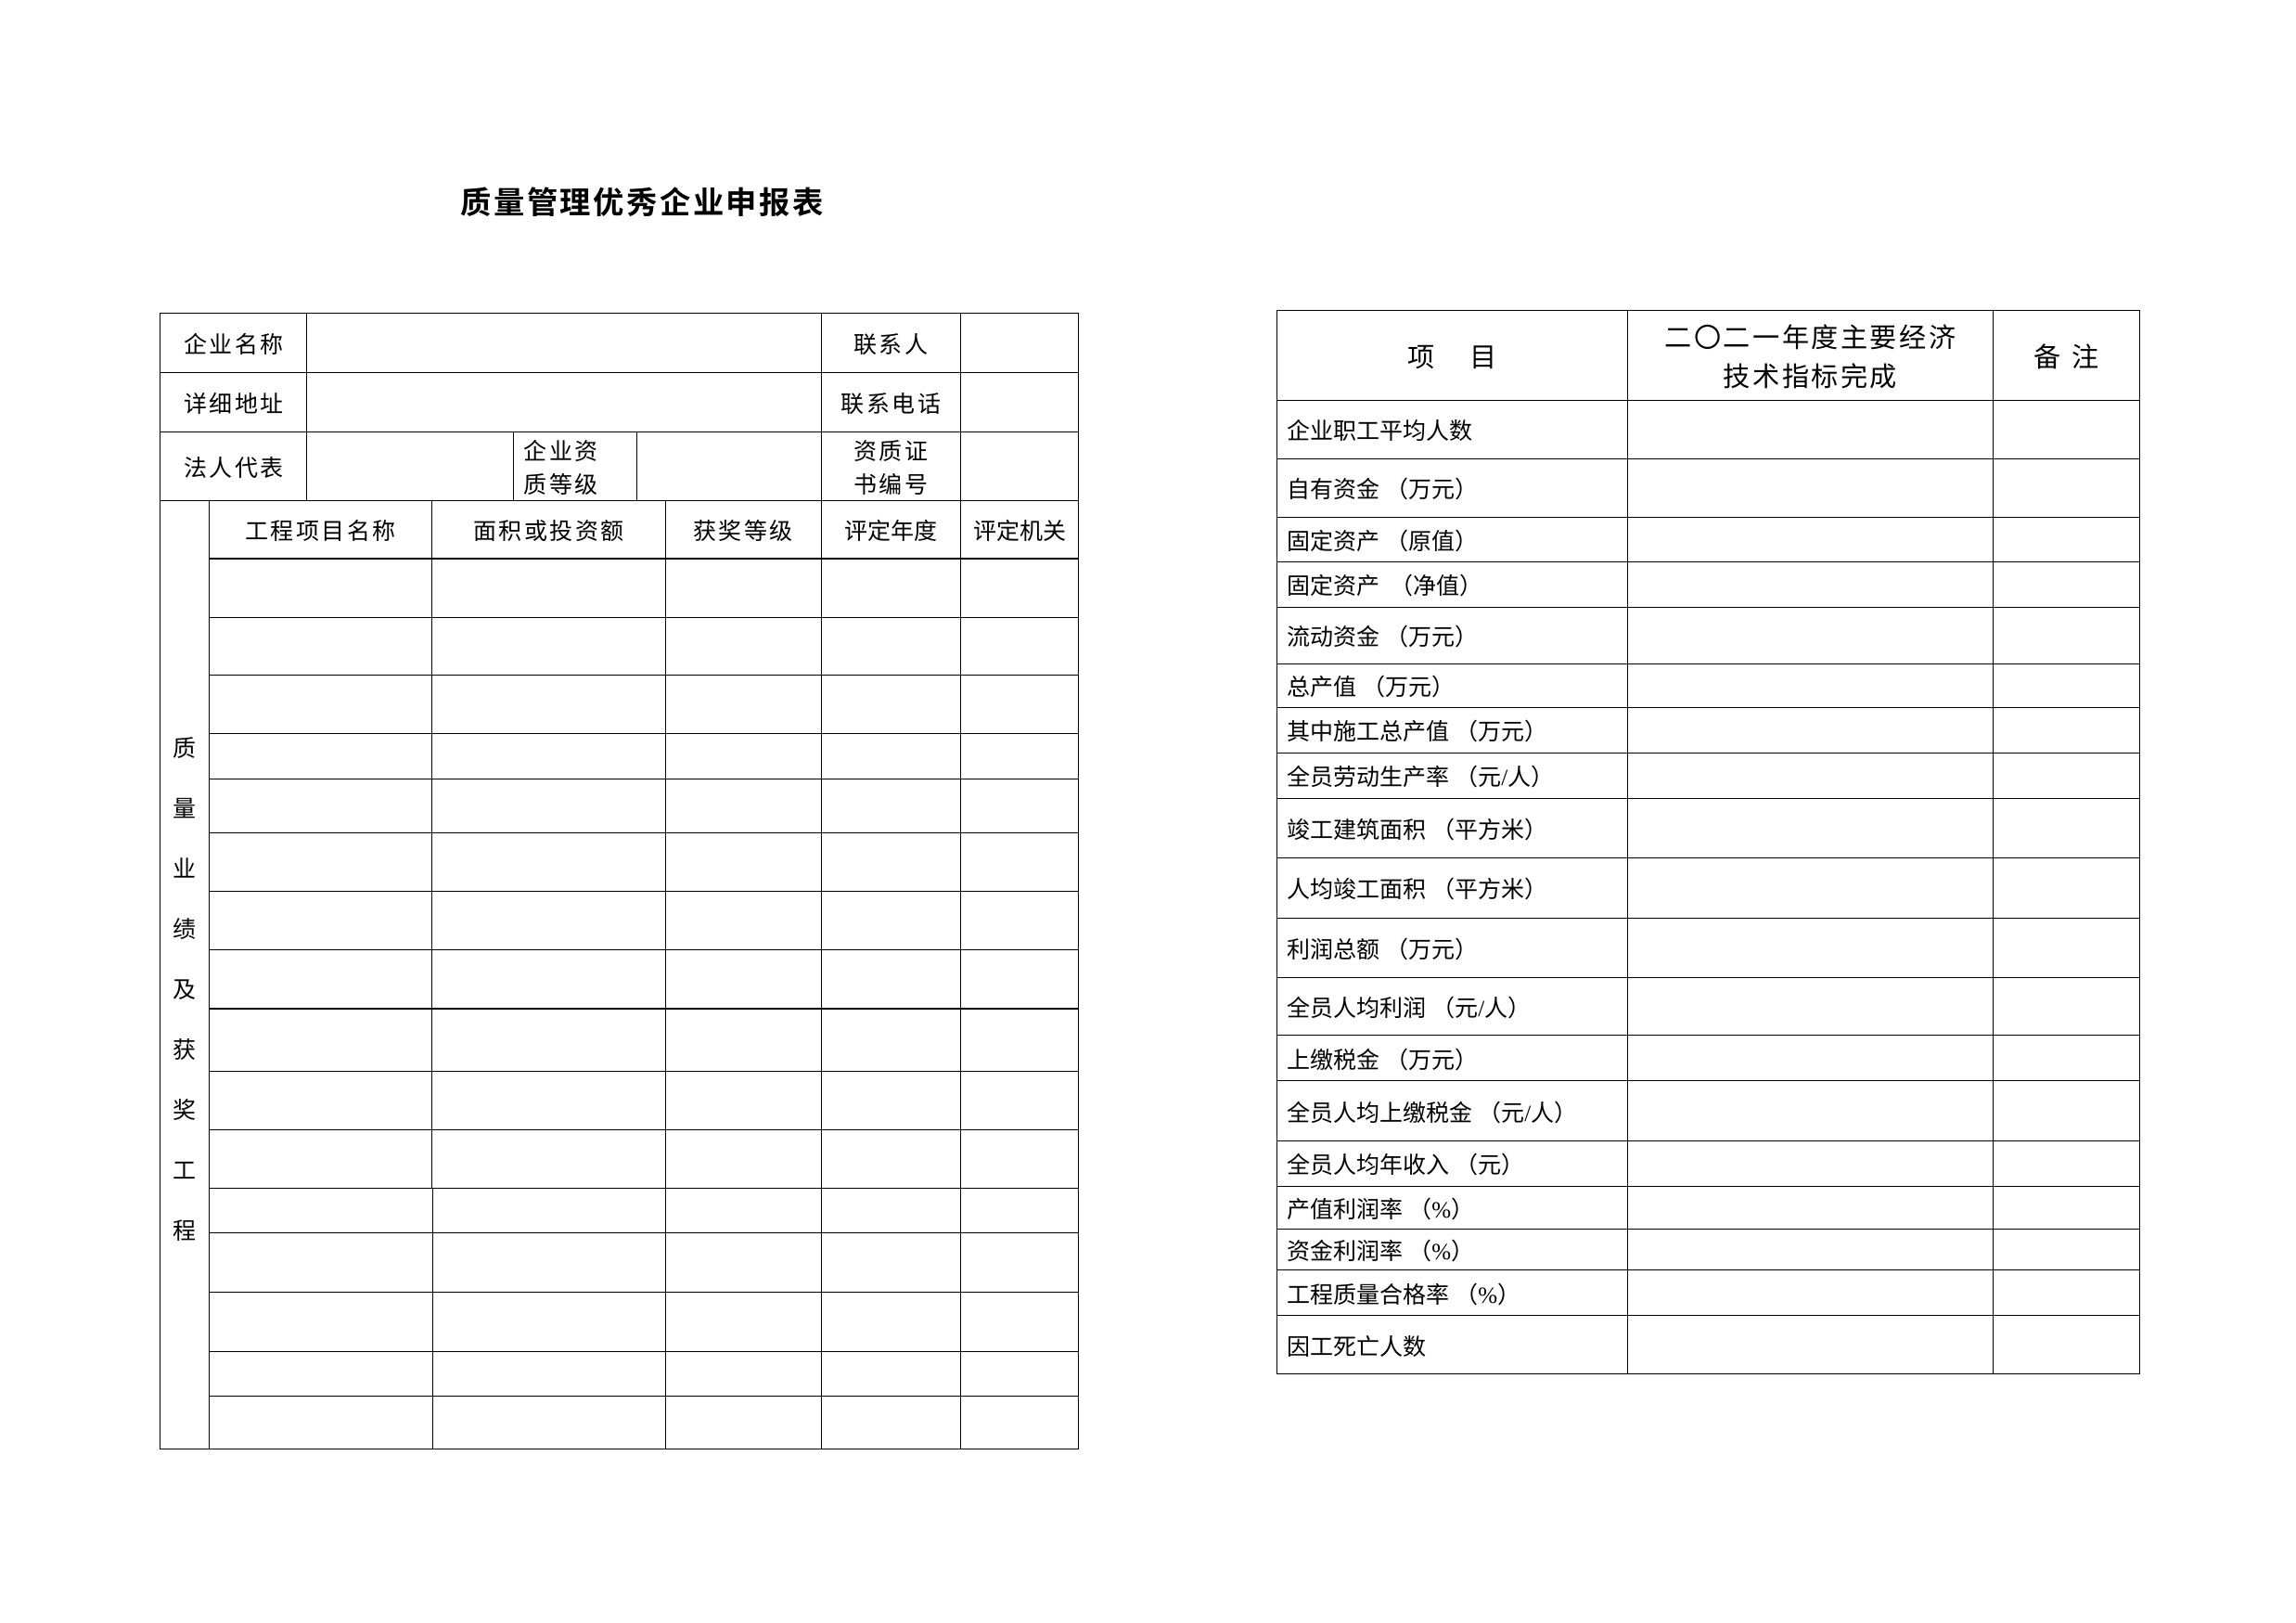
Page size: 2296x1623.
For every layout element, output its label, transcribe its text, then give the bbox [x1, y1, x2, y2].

table_cell 企业职工平均人数 [1277, 401, 1627, 458]
table_cell [307, 432, 513, 500]
table_cell [210, 833, 431, 890]
table_cell 面积或投资额 [432, 501, 665, 558]
table_cell [961, 779, 1078, 832]
table_cell [1628, 754, 1993, 798]
table_cell [432, 950, 665, 1008]
table_cell [1628, 664, 1993, 707]
table_cell [822, 1352, 960, 1396]
table_cell [1994, 459, 2139, 517]
table_cell [1628, 1270, 1993, 1315]
table_cell [1994, 919, 2139, 977]
table_cell [210, 1397, 432, 1449]
table_cell [1994, 1270, 2139, 1315]
table_cell 因工死亡人数 [1277, 1316, 1627, 1373]
table_cell [1994, 518, 2139, 561]
table_cell [210, 1072, 431, 1129]
table_cell [666, 779, 821, 832]
table_cell [961, 432, 1078, 500]
table_cell [822, 1233, 960, 1292]
table_cell [210, 1233, 432, 1292]
table_cell [1994, 1141, 2139, 1185]
table_cell [666, 734, 821, 779]
table_cell [210, 676, 431, 733]
table_cell [961, 1397, 1078, 1449]
table_cell [1994, 799, 2139, 857]
table_cell [210, 1010, 431, 1071]
table_cell 评定年度 [822, 501, 960, 558]
table_cell [1628, 401, 1993, 458]
table_cell [1628, 1230, 1993, 1269]
table_cell [1994, 754, 2139, 798]
table_cell [666, 1352, 821, 1396]
table_cell [822, 892, 960, 948]
table_cell [433, 1397, 665, 1449]
table_header 项 目 [1277, 311, 1627, 400]
table_cell 利润总额 （万元） [1277, 919, 1627, 977]
table_cell 联系电话 [822, 373, 960, 432]
table_cell 全员人均上缴税金 （元/人） [1277, 1081, 1627, 1140]
table_cell [210, 1189, 432, 1232]
table_cell [666, 950, 821, 1008]
table_cell 总产值 （万元） [1277, 664, 1627, 707]
table_cell [961, 833, 1078, 890]
table_cell [666, 1233, 821, 1292]
table_header [961, 314, 1078, 372]
table_cell [1994, 401, 2139, 458]
table_cell [961, 734, 1078, 779]
table_cell [432, 1130, 665, 1187]
table_cell [210, 734, 431, 779]
table_cell [1628, 708, 1993, 753]
table_cell [210, 1130, 431, 1187]
table_cell [666, 1293, 821, 1351]
table_cell [432, 618, 665, 675]
table_cell [1994, 708, 2139, 753]
table_cell [433, 1233, 665, 1292]
table_cell [822, 833, 960, 890]
table_cell [822, 1072, 960, 1129]
table_cell [1628, 1187, 1993, 1229]
table_cell 其中施工总产值 （万元） [1277, 708, 1627, 753]
table_cell [432, 833, 665, 890]
table_cell [961, 892, 1078, 948]
table_cell [666, 833, 821, 890]
table_cell [961, 676, 1078, 733]
table_header [307, 314, 821, 372]
table_cell 流动资金 （万元） [1277, 608, 1627, 663]
table_cell [1994, 608, 2139, 663]
table_cell [961, 1233, 1078, 1292]
table_cell [822, 618, 960, 675]
table_cell [666, 676, 821, 733]
table_cell [307, 373, 821, 432]
table_cell [666, 1189, 821, 1232]
table_cell [210, 1352, 432, 1396]
table_cell [432, 560, 665, 617]
table_cell [432, 892, 665, 948]
table_cell [432, 1072, 665, 1129]
table_cell 详细地址 [160, 373, 306, 432]
table_cell 全员人均年收入 （元） [1277, 1141, 1627, 1185]
table_cell 全员劳动生产率 （元/人） [1277, 754, 1627, 798]
table_cell [961, 1130, 1078, 1187]
table_cell 全员人均利润 （元/人） [1277, 978, 1627, 1035]
table_cell 固定资产 （原值） [1277, 518, 1627, 561]
table_cell [432, 779, 665, 832]
table_cell [432, 1010, 665, 1071]
table_cell [210, 560, 431, 617]
table_cell [210, 892, 431, 948]
table_cell [822, 1397, 960, 1449]
table_cell [822, 734, 960, 779]
table_cell [1994, 858, 2139, 918]
table_cell [666, 1397, 821, 1449]
table_cell [1628, 1081, 1993, 1140]
table_cell [666, 618, 821, 675]
table_cell [1628, 919, 1993, 977]
table_cell [822, 560, 960, 617]
table_cell [822, 1189, 960, 1232]
table_cell 工程项目名称 [210, 501, 431, 558]
table_cell [433, 1293, 665, 1351]
table_cell [1994, 562, 2139, 606]
table_cell [1628, 1141, 1993, 1185]
table_cell [210, 950, 431, 1008]
table_cell [822, 676, 960, 733]
table_cell [1628, 978, 1993, 1035]
table_cell [210, 618, 431, 675]
table_cell 竣工建筑面积 （平方米） [1277, 799, 1627, 857]
table_cell [961, 618, 1078, 675]
table_cell 获奖等级 [666, 501, 821, 558]
table_cell 产值利润率 （%） [1277, 1187, 1627, 1229]
table_cell 资金利润率 （%） [1277, 1230, 1627, 1269]
table_cell 工程质量合格率 （%） [1277, 1270, 1627, 1315]
table_cell [637, 432, 821, 500]
table_cell [961, 1072, 1078, 1129]
table_cell 人均竣工面积 （平方米） [1277, 858, 1627, 918]
table_cell [1994, 664, 2139, 707]
table_cell [822, 1010, 960, 1071]
table_cell [1994, 1230, 2139, 1269]
table_cell [961, 560, 1078, 617]
table_cell [1994, 1081, 2139, 1140]
table_cell [822, 1130, 960, 1187]
table_cell [666, 1010, 821, 1071]
table_cell [961, 1189, 1078, 1232]
table_cell [1628, 459, 1993, 517]
table_cell [210, 1293, 432, 1351]
table_cell [432, 676, 665, 733]
table_cell [1994, 978, 2139, 1035]
table_cell 评定机关 [961, 501, 1078, 558]
table_cell [666, 1130, 821, 1187]
table_cell [1628, 518, 1993, 561]
table_cell [822, 1293, 960, 1351]
table_header 二〇二一年度主要经济 技术指标完成 [1628, 311, 1993, 400]
table_cell [822, 950, 960, 1008]
table_cell [961, 373, 1078, 432]
table_cell [433, 1352, 665, 1396]
table_header 联系人 [822, 314, 960, 372]
text 质量管理优秀企业申报表 [144, 177, 1128, 223]
table_cell 固定资产 （净值） [1277, 562, 1627, 606]
table_cell [1628, 799, 1993, 857]
table_cell 质 量 业 绩 及 获 奖 工 程 [160, 501, 209, 1449]
table_cell [1628, 1036, 1993, 1080]
table_cell [961, 1010, 1078, 1071]
table_cell [1628, 562, 1993, 606]
table_cell 企业资 质等级 [514, 432, 636, 500]
table_cell [1628, 608, 1993, 663]
table_cell [433, 1189, 665, 1232]
table_header 备 注 [1994, 311, 2139, 400]
table_cell 法人代表 [160, 432, 306, 500]
table_cell [666, 892, 821, 948]
table_cell [1628, 858, 1993, 918]
table_header 企业名称 [160, 314, 306, 372]
table_cell [210, 779, 431, 832]
table_cell [961, 1293, 1078, 1351]
table_cell [432, 734, 665, 779]
table_cell [666, 560, 821, 617]
table_cell 资质证 书编号 [822, 432, 960, 500]
table_cell 自有资金 （万元） [1277, 459, 1627, 517]
table_cell [822, 779, 960, 832]
table_cell [961, 1352, 1078, 1396]
table_cell [666, 1072, 821, 1129]
table_cell [961, 950, 1078, 1008]
table_cell [1628, 1316, 1993, 1373]
table_cell [1994, 1187, 2139, 1229]
table_cell 上缴税金 （万元） [1277, 1036, 1627, 1080]
table_cell [1994, 1316, 2139, 1373]
table_cell [1994, 1036, 2139, 1080]
